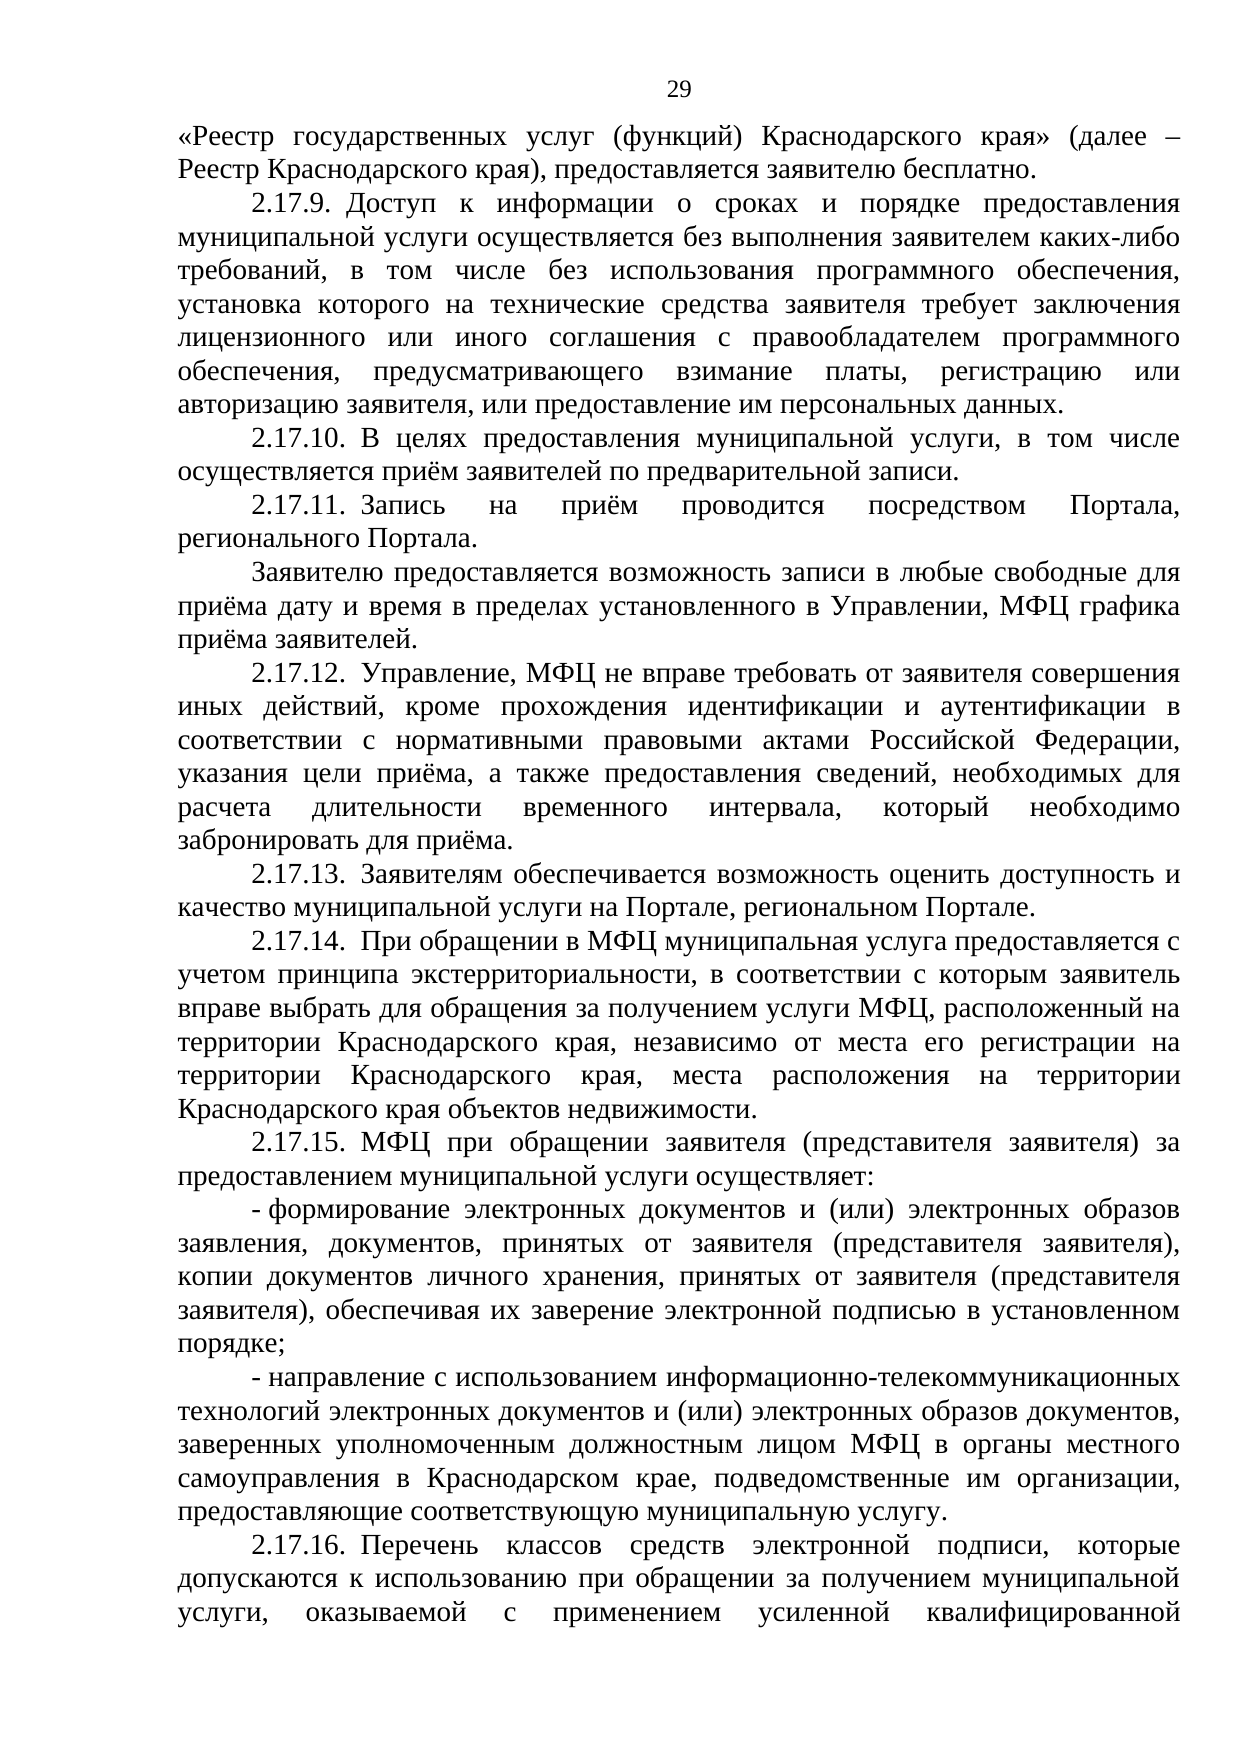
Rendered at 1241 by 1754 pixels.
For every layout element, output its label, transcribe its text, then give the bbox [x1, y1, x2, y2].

text Заявителю предоставляется возможность записи в любые свободные для приёма дату и время в пределах установленного в Управлении, МФЦ графика приёма заявителей. [177, 554, 1181, 655]
text 2.17.14. При обращении в МФЦ муниципальная услуга предоставляется с учетом принципа экстерриториальности, в соответствии с которым заявитель вправе выбрать для обращения за получением услуги МФЦ, расположенный на территории Краснодарского края, независимо от места его регистрации на территории Краснодарского края, места расположения на территории Краснодарского края объектов недвижимости. [177, 923, 1181, 1124]
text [177, 1527, 1181, 1627]
text - направление с использованием информационно-телекоммуникационных технологий электронных документов и (или) электронных образов документов, заверенных уполномоченным должностным лицом МФЦ в органы местного самоуправления в Краснодарском крае, подведомственные им организации, предоставляющие соответствующую муниципальную услугу. [177, 1359, 1181, 1527]
text 2.17.15. МФЦ при обращении заявителя (представителя заявителя) за предоставлением муниципальной услуги осуществляет: [177, 1124, 1181, 1191]
text 2.17.12. Управление, МФЦ не вправе требовать от заявителя совершения иных действий, кроме прохождения идентификации и аутентификации в соответствии с нормативными правовыми актами Российской Федерации, указания цели приёма, а также предоставления сведений, необходимых для расчета длительности временного интервала, который необходимо забронировать для приёма. [177, 655, 1181, 856]
text 2.17.11. Запись на приём проводится посредством Портала, регионального Портала. [177, 487, 1181, 554]
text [177, 118, 1181, 185]
text 2.17.10. В целях предоставления муниципальной услуги, в том числе осуществляется приём заявителей по предварительной записи. [177, 420, 1181, 487]
text - формирование электронных документов и (или) электронных образов заявления, документов, принятых от заявителя (представителя заявителя), копии документов личного хранения, принятых от заявителя (представителя заявителя), обеспечивая их заверение электронной подписью в установленном порядке; [177, 1191, 1181, 1359]
text 2.17.9. Доступ к информации о сроках и порядке предоставления муниципальной услуги осуществляется без выполнения заявителем каких-либо требований, в том числе без использования программного обеспечения, установка которого на технические средства заявителя требует заключения лицензионного или иного соглашения с правообладателем программного обеспечения, предусматривающего взимание платы, регистрацию или авторизацию заявителя, или предоставление им персональных данных. [177, 185, 1181, 420]
text 2.17.13. Заявителям обеспечивается возможность оценить доступность и качество муниципальной услуги на Портале, региональном Портале. [177, 856, 1181, 923]
